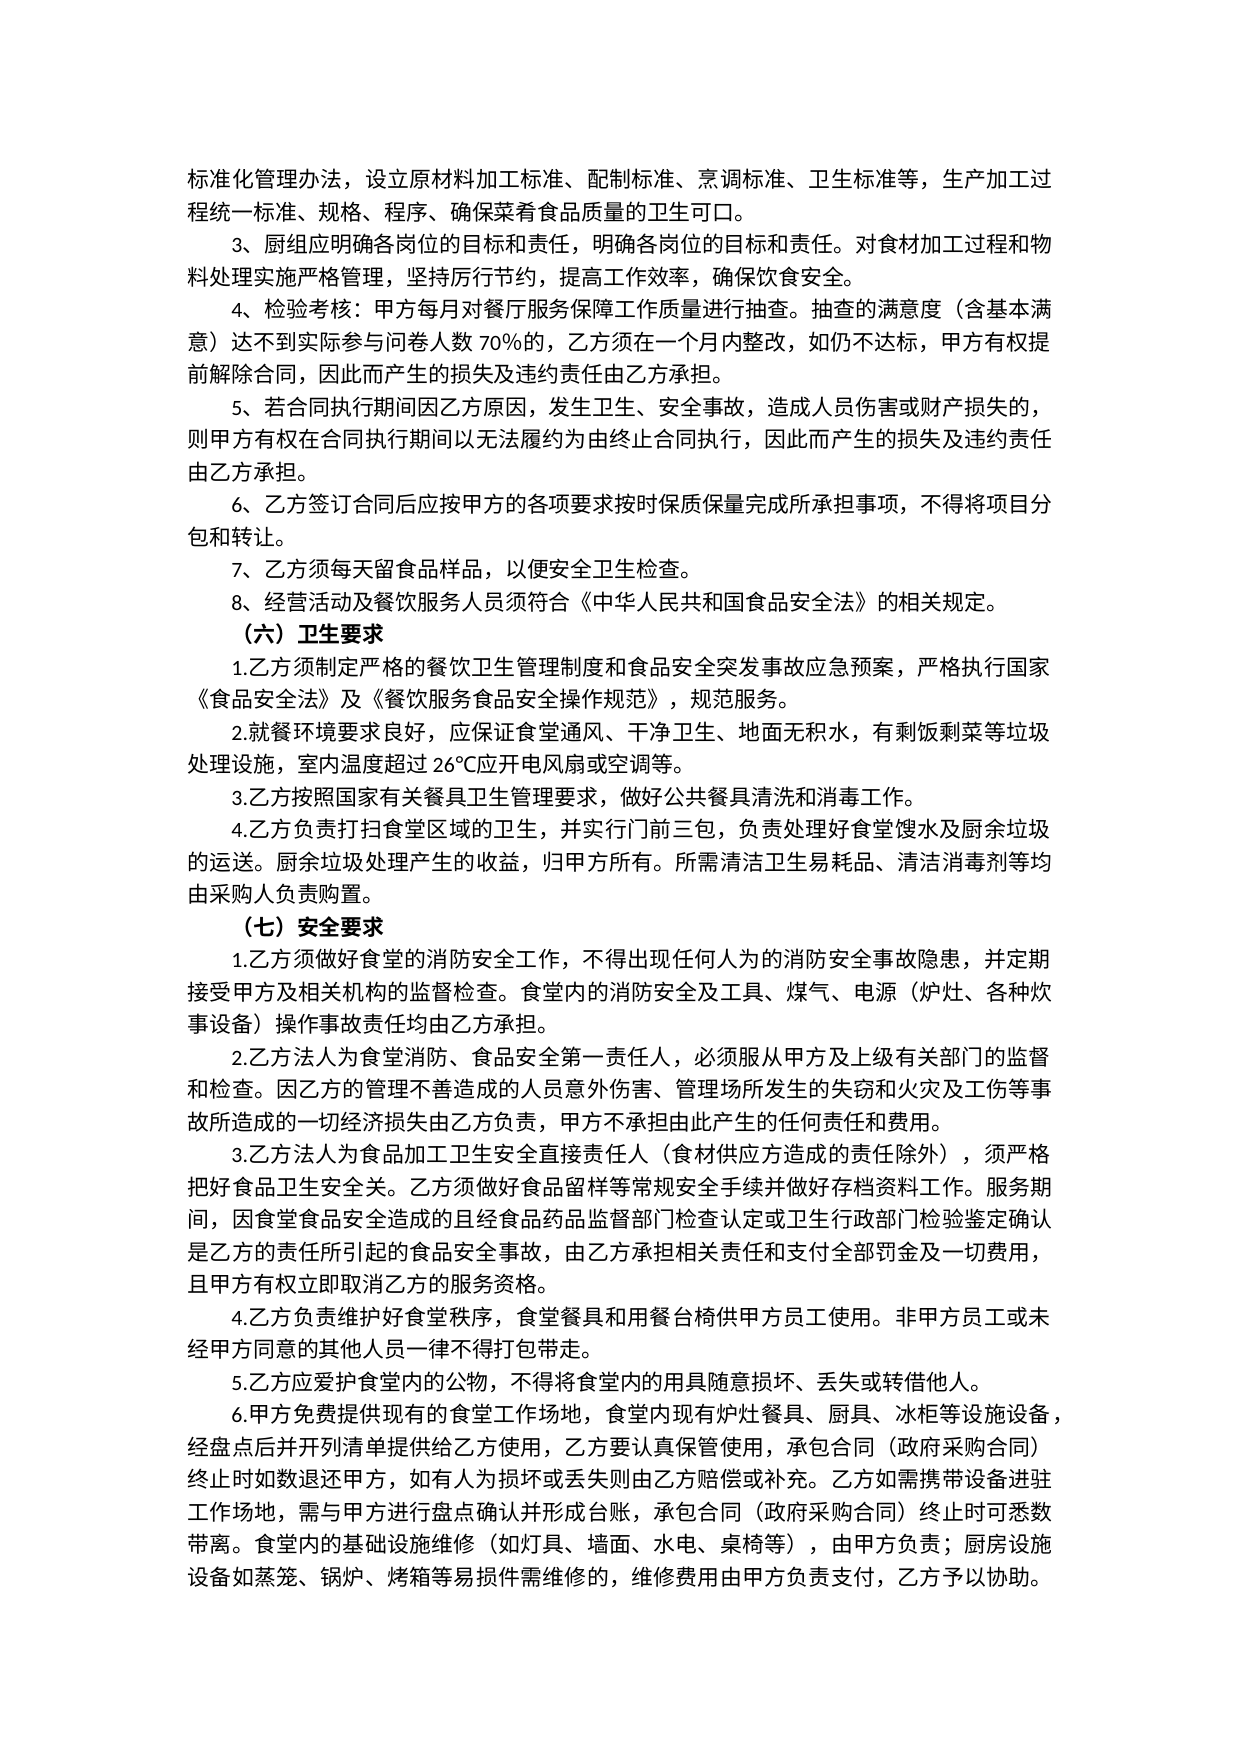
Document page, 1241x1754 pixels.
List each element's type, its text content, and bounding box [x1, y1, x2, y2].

text 5.乙方应爱护食堂内的公物，不得将食堂内的用具随意损坏、丢失或转借他人。 [187, 1364, 1053, 1397]
text 4.乙方负责打扫食堂区域的卫生，并实行门前三包，负责处理好食堂馊水及厨余垃圾的运送。厨余垃圾处理产生的收益，归甲方所有。所需清洁卫生易耗品、清洁消毒剂等均由采购人负责购置。 [187, 812, 1053, 909]
text 3.乙方法人为食品加工卫生安全直接责任人（食材供应方造成的责任除外），须严格把好食品卫生安全关。乙方须做好食品留样等常规安全手续并做好存档资料工作。服务期间，因食堂食品安全造成的且经食品药品监督部门检查认定或卫生行政部门检验鉴定确认是乙方的责任所引起的食品安全事故，由乙方承担相关责任和支付全部罚金及一切费用，且甲方有权立即取消乙方的服务资格。 [187, 1137, 1053, 1299]
text 2.乙方法人为食堂消防、食品安全第一责任人，必须服从甲方及上级有关部门的监督和检查。因乙方的管理不善造成的人员意外伤害、管理场所发生的失窃和火灾及工伤等事故所造成的一切经济损失由乙方负责，甲方不承担由此产生的任何责任和费用。 [187, 1039, 1053, 1137]
text （七）安全要求 [187, 909, 1053, 942]
text 8、经营活动及餐饮服务人员须符合《中华人民共和国食品安全法》的相关规定。 [187, 584, 1053, 617]
text 4、检验考核：甲方每月对餐厅服务保障工作质量进行抽查。抽查的满意度（含基本满意）达不到实际参与问卷人数70％的，乙方须在一个月内整改，如仍不达标，甲方有权提前解除合同，因此而产生的损失及违约责任由乙方承担。 [187, 292, 1053, 389]
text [187, 162, 1053, 227]
text 1.乙方须制定严格的餐饮卫生管理制度和食品安全突发事故应急预案，严格执行国家《食品安全法》及《餐饮服务食品安全操作规范》，规范服务。 [187, 649, 1053, 714]
text 3、厨组应明确各岗位的目标和责任，明确各岗位的目标和责任。对食材加工过程和物料处理实施严格管理，坚持厉行节约，提高工作效率，确保饮食安全。 [187, 227, 1053, 292]
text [187, 1397, 1053, 1592]
text 1.乙方须做好食堂的消防安全工作，不得出现任何人为的消防安全事故隐患，并定期接受甲方及相关机构的监督检查。食堂内的消防安全及工具、煤气、电源（炉灶、各种炊事设备）操作事故责任均由乙方承担。 [187, 942, 1053, 1039]
text 6、乙方签订合同后应按甲方的各项要求按时保质保量完成所承担事项，不得将项目分包和转让。 [187, 487, 1053, 552]
text 2.就餐环境要求良好，应保证食堂通风、干净卫生、地面无积水，有剩饭剩菜等垃圾处理设施，室内温度超过26℃应开电风扇或空调等。 [187, 714, 1053, 779]
text 4.乙方负责维护好食堂秩序，食堂餐具和用餐台椅供甲方员工使用。非甲方员工或未经甲方同意的其他人员一律不得打包带走。 [187, 1299, 1053, 1364]
text 7、乙方须每天留食品样品，以便安全卫生检查。 [187, 552, 1053, 584]
text （六）卫生要求 [187, 617, 1053, 649]
text 3.乙方按照国家有关餐具卫生管理要求，做好公共餐具清洗和消毒工作。 [187, 779, 1053, 812]
text 5、若合同执行期间因乙方原因，发生卫生、安全事故，造成人员伤害或财产损失的，则甲方有权在合同执行期间以无法履约为由终止合同执行，因此而产生的损失及违约责任由乙方承担。 [187, 389, 1053, 487]
